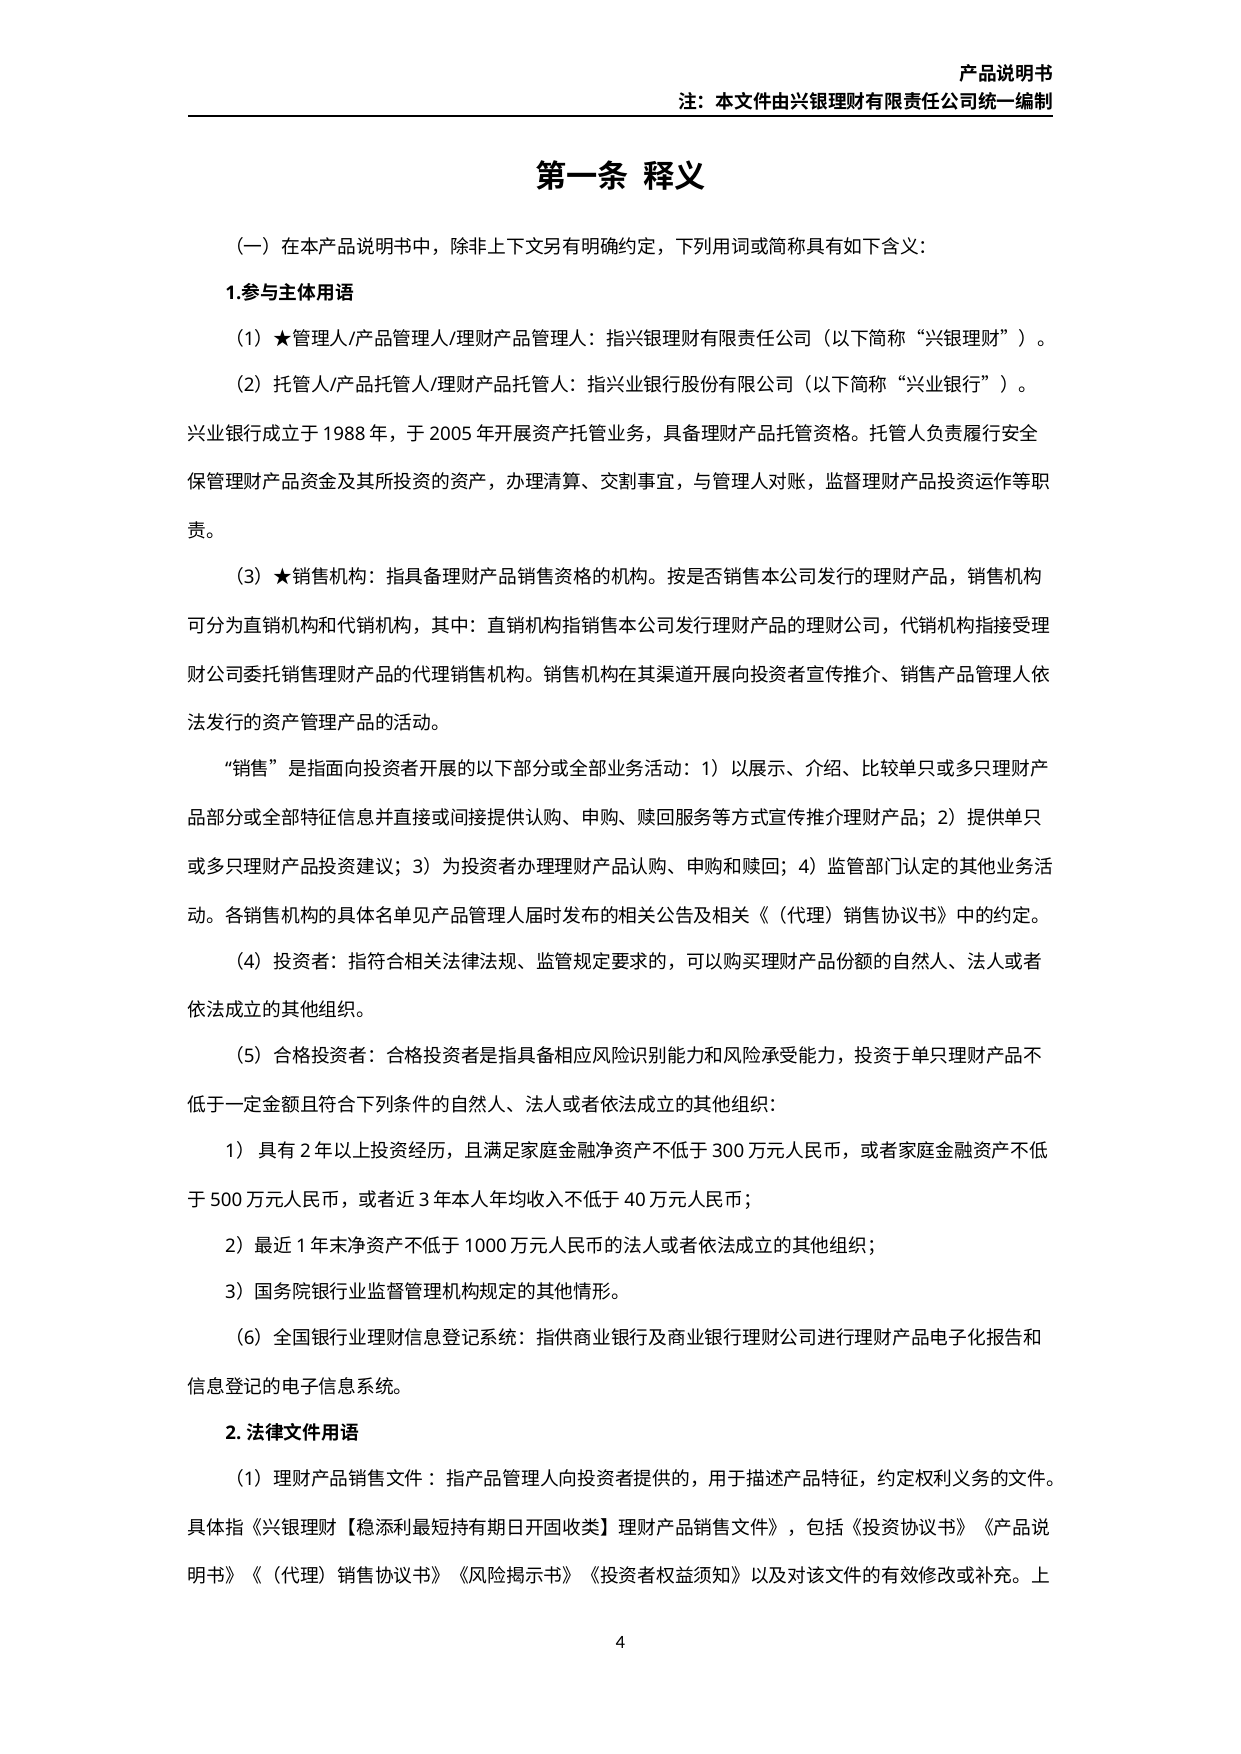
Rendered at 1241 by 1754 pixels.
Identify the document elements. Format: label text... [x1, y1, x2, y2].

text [187, 1461, 1053, 1591]
text “销售”是指面向投资者开展的以下部分或全部业务活动：1）以展示、介绍、比较单只或多只理财产品部分或全部特征信息并直接或间接提供认购、申购、赎回服务等方式宣传推介理财产品；2）提供单只或多只理财产品投资建议；3）为投资者办理理财产品认购、申购和赎回；4）监管部门认定的其他业务活动。各销售机构的具体名单见产品管理人届时发布的相关公告及相关《（代理）销售协议书》中的约定。 [187, 751, 1053, 930]
text （1）★管理人/产品管理人/理财产品管理人：指兴银理财有限责任公司（以下简称“兴银理财”）。 [187, 321, 1053, 353]
text 3）国务院银行业监督管理机构规定的其他情形。 [187, 1274, 1053, 1307]
text 1.参与主体用语 [187, 275, 1053, 307]
text 1） 具有2年以上投资经历，且满足家庭金融净资产不低于300万元人民币，或者家庭金融资产不低于500万元人民币，或者近3年本人年均收入不低于40万元人民币； [187, 1133, 1053, 1214]
text 2. 法律文件用语 [187, 1415, 1053, 1447]
text （6）全国银行业理财信息登记系统：指供商业银行及商业银行理财公司进行理财产品电子化报告和信息登记的电子信息系统。 [187, 1320, 1053, 1401]
text （一）在本产品说明书中，除非上下文另有明确约定，下列用词或简称具有如下含义： [187, 229, 1053, 261]
text （2）托管人/产品托管人/理财产品托管人：指兴业银行股份有限公司（以下简称“兴业银行”）。兴业银行成立于1988年，于2005年开展资产托管业务，具备理财产品托管资格。托管人负责履行安全保管理财产品资金及其所投资的资产，办理清算、交割事宜，与管理人对账，监督理财产品投资运作等职责。 [187, 367, 1053, 546]
subtitle 第一条 释义 [187, 141, 1053, 206]
text 2）最近1年末净资产不低于1000万元人民币的法人或者依法成立的其他组织； [187, 1228, 1053, 1261]
text （3）★销售机构：指具备理财产品销售资格的机构。按是否销售本公司发行的理财产品，销售机构可分为直销机构和代销机构，其中：直销机构指销售本公司发行理财产品的理财公司，代销机构指接受理财公司委托销售理财产品的代理销售机构。销售机构在其渠道开展向投资者宣传推介、销售产品管理人依法发行的资产管理产品的活动。 [187, 559, 1053, 738]
text （5）合格投资者：合格投资者是指具备相应风险识别能力和风险承受能力，投资于单只理财产品不低于一定金额且符合下列条件的自然人、法人或者依法成立的其他组织： [187, 1038, 1053, 1120]
text （4）投资者：指符合相关法律法规、监管规定要求的，可以购买理财产品份额的自然人、法人或者依法成立的其他组织。 [187, 944, 1053, 1025]
